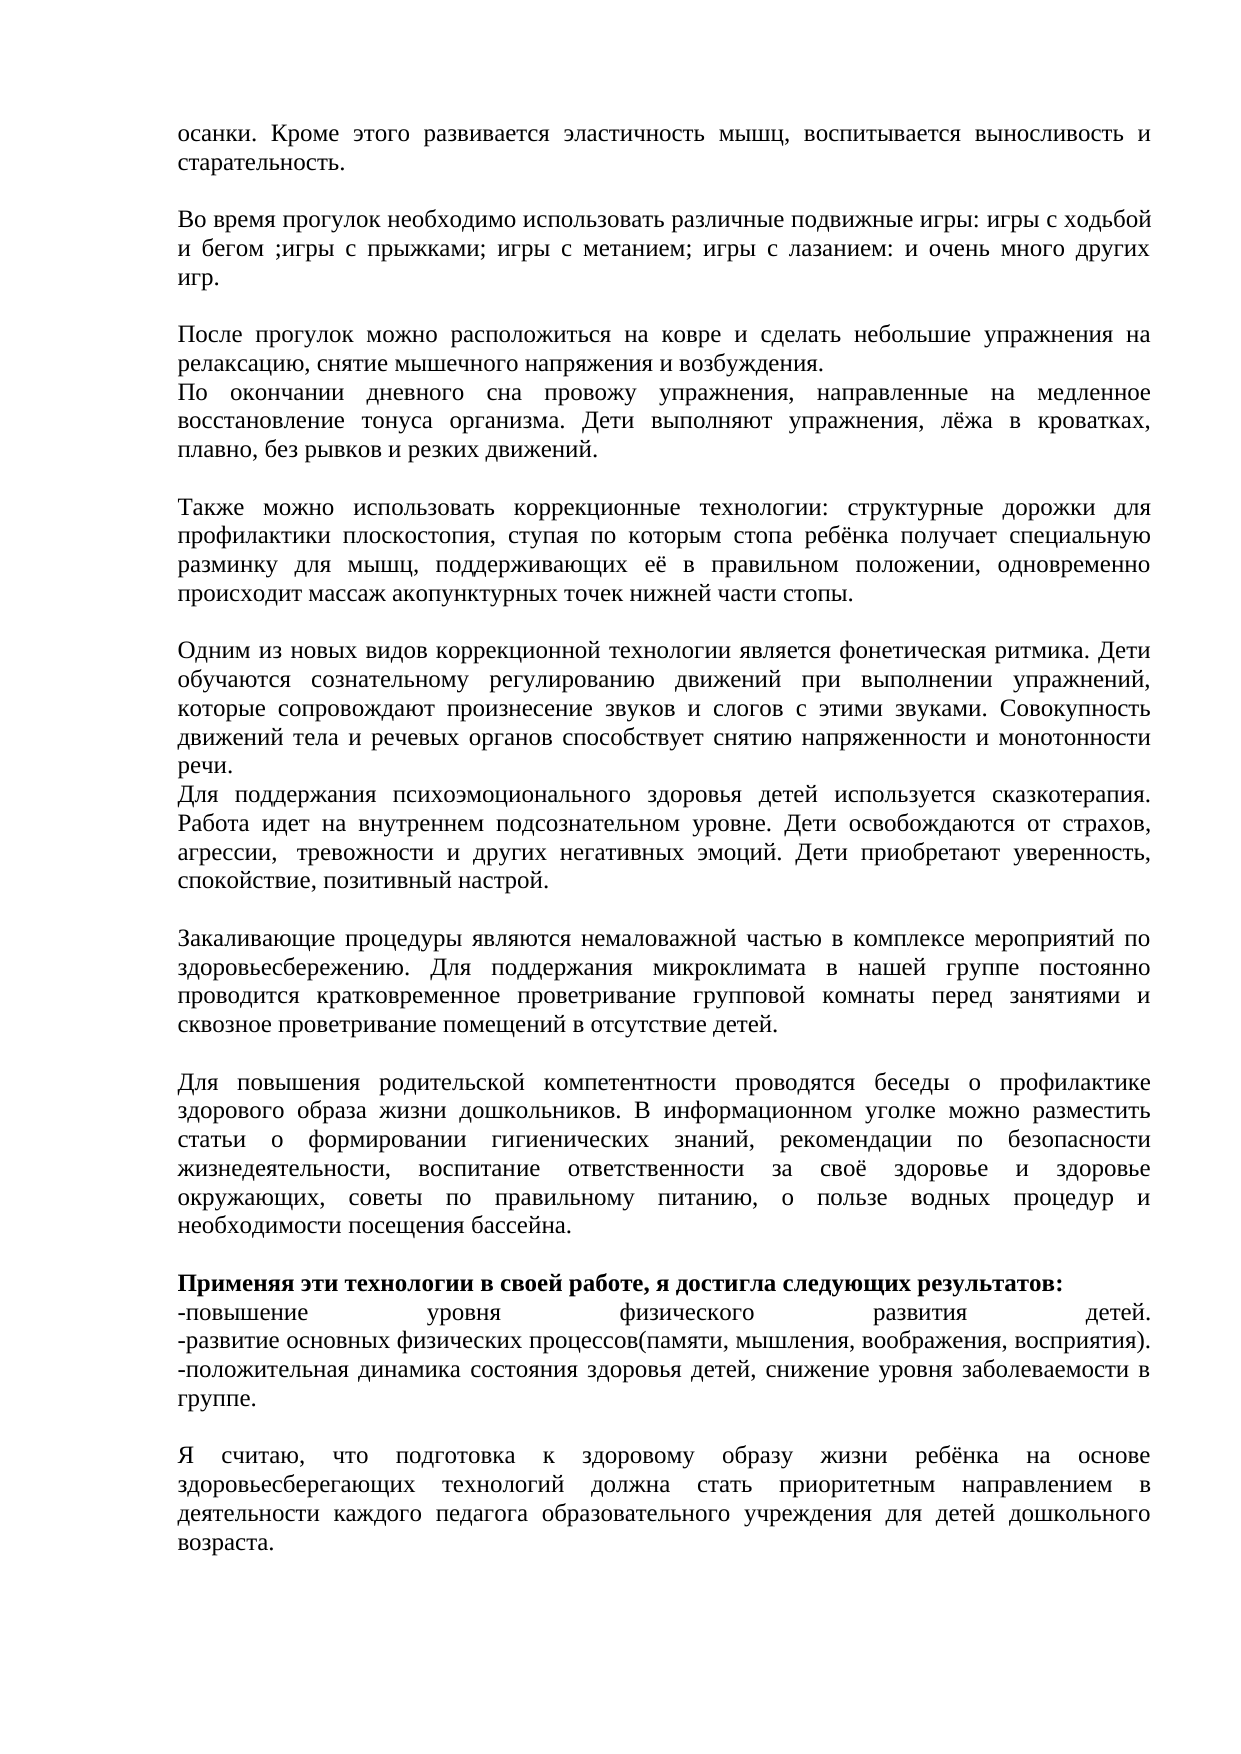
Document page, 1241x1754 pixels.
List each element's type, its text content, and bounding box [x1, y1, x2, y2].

text Одним из новых видов коррекционной технологии является фонетическая ритмика. Дети обучаются сознательному регулированию движений при выполнении упражнений, которые сопровождают произнесение звуков и слогов с этими звуками. Совокупность движений тела и речевых органов способствует снятию напряженности и монотонности речи. [177, 636, 1152, 779]
text Я считаю, что подготовка к здоровому образу жизни ребёнка на основе здоровьесберегающих технологий должна стать приоритетным направлением в деятельности каждого педагога образовательного учреждения для детей дошкольного возраста. [177, 1441, 1152, 1556]
text Для повышения родительской компетентности проводятся беседы о профилактике здорового образа жизни дошкольников. В информационном уголке можно разместить статьи о формировании гигиенических знаний, рекомендации по безопасности жизнедеятельности, воспитание ответственности за своё здоровье и здоровье окружающих, советы по правильному питанию, о пользе водных процедур и необходимости посещения бассейна. [177, 1067, 1152, 1239]
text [177, 118, 1152, 176]
text Для поддержания психоэмоционального здоровья детей используется сказкотерапия. Работа идет на внутреннем подсознательном уровне. Дети освобождаются от страхов, агрессии, тревожности и других негативных эмоций. Дети приобретают уверенность, спокойствие, позитивный настрой. [177, 779, 1152, 894]
text Применяя эти технологии в своей работе, я достигла следующих результатов: [177, 1268, 1152, 1297]
text Закаливающие процедуры являются немаловажной частью в комплексе мероприятий по здоровьесбережению. Для поддержания микроклимата в нашей группе постоянно проводится кратковременное проветривание групповой комнаты перед занятиями и сквозное проветривание помещений в отсутствие детей. [177, 923, 1152, 1038]
text Во время прогулок необходимо использовать различные подвижные игры: игры с ходьбой и бегом ;игры с прыжками; игры с метанием; игры с лазанием: и очень много других игр. [177, 176, 1152, 291]
text После прогулок можно расположиться на ковре и сделать небольшие упражнения на релаксацию, снятие мышечного напряжения и возбуждения. [177, 319, 1152, 377]
text -повышение уровня физического развития детей. -развитие основных физических процессов(памяти, мышления, воображения, восприятия). -положительная динамика состояния здоровья детей, снижение уровня заболеваемости в группе. [177, 1297, 1152, 1412]
text По окончании дневного сна провожу упражнения, направленные на медленное восстановление тонуса организма. Дети выполняют упражнения, лёжа в кроватках, плавно, без рывков и резких движений. [177, 377, 1152, 463]
text Также можно использовать коррекционные технологии: структурные дорожки для профилактики плоскостопия, ступая по которым стопа ребёнка получает специальную разминку для мышц, поддерживающих её в правильном положении, одновременно происходит массаж акопунктурных точек нижней части стопы. [177, 492, 1152, 607]
